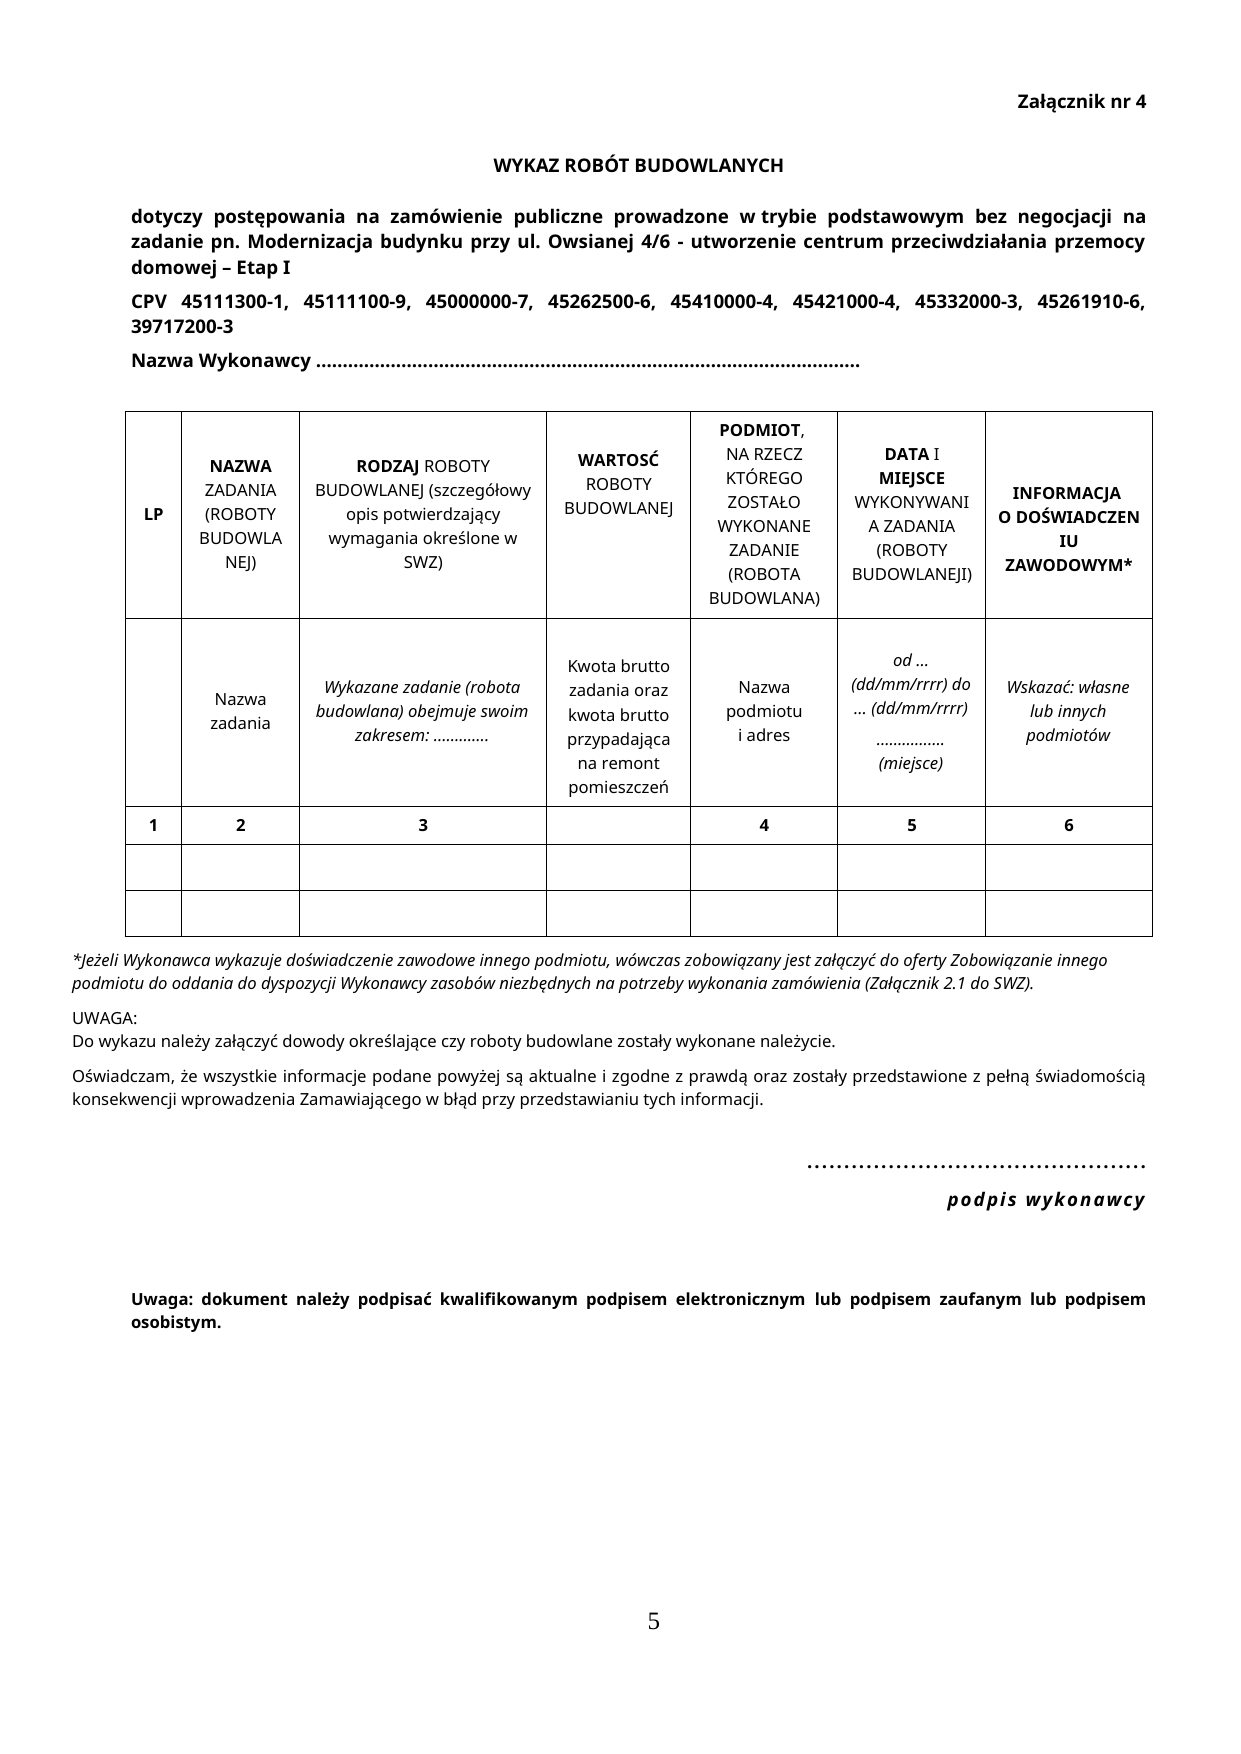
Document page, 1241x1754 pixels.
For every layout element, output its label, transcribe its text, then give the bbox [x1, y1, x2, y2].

table_cell [126, 845, 181, 890]
table_cell [547, 807, 690, 844]
table_header DATA I MIEJSCE WYKONYWANIA ZADANIA (ROBOTY BUDOWLANEJI) [838, 412, 985, 617]
text WYKAZ ROBÓT BUDOWLANYCH [131, 152, 1146, 178]
table_cell [300, 891, 546, 936]
table_header RODZAJ ROBOTY BUDOWLANEJ (szczegółowy opis potwierdzający wymagania określone w SWZ) [300, 412, 546, 617]
text Załącznik nr 4 [131, 89, 1146, 114]
table_cell [986, 845, 1152, 890]
text podpis wykonawcy [131, 1186, 1146, 1212]
text *Jeżeli Wykonawca wykazuje doświadczenie zawodowe innego podmiotu, wówczas zobowiązany jest załączyć do oferty Zobowiązanie innego podmiotu do oddania do dyspozycji Wykonawcy zasobów niezbędnych na potrzeby wykonania zamówienia (Załącznik 2.1 do SWZ). [72, 949, 1146, 994]
table_cell [691, 845, 837, 890]
table_cell [547, 891, 690, 936]
text Nazwa Wykonawcy ………………………………………………………………………….........……… [131, 347, 1146, 373]
table_cell [838, 891, 985, 936]
text dotyczy postępowania na zamówienie publiczne prowadzone w trybie podstawowym bez negocjacji na zadanie pn. Modernizacja budynku przy ul. Owsianej 4/6 - utworzenie centrum przeciwdziałania przemocy domowej – Etap I [131, 203, 1146, 280]
table_cell Wykazane zadanie (robota budowlana) obejmuje swoim zakresem: …………. [300, 619, 546, 806]
table_cell [126, 891, 181, 936]
table_cell [300, 845, 546, 890]
table_header PODMIOT, NA RZECZ KTÓREGO ZOSTAŁO WYKONANE ZADANIE (ROBOTA BUDOWLANA) [691, 412, 837, 617]
text Oświadczam, że wszystkie informacje podane powyżej są aktualne i zgodne z prawdą oraz zostały przedstawione z pełną świadomością konsekwencji wprowadzenia Zamawiającego w błąd przy przedstawianiu tych informacji. [72, 1065, 1146, 1110]
table_header INFORMACJA O DOŚWIADCZENIU ZAWODOWYM* [986, 412, 1152, 617]
table_cell 6 [986, 807, 1152, 844]
table_cell 2 [182, 807, 299, 844]
text UWAGA: Do wykazu należy załączyć dowody określające czy roboty budowlane zostały wykonane należycie. [72, 1007, 1146, 1052]
table_cell Kwota brutto zadania oraz kwota brutto przypadająca na remont pomieszczeń [547, 619, 690, 806]
table_cell Nazwa podmiotu i adres [691, 619, 837, 806]
table_cell 5 [838, 807, 985, 844]
table_cell [182, 845, 299, 890]
table_cell 3 [300, 807, 546, 844]
table_header LP [126, 412, 181, 617]
table_cell [547, 845, 690, 890]
table_cell [182, 891, 299, 936]
table_cell [126, 619, 181, 806]
table_header WARTOSĆ ROBOTY BUDOWLANEJ [547, 412, 690, 617]
text Uwaga: dokument należy podpisać kwalifikowanym podpisem elektronicznym lub podpisem zaufanym lub podpisem osobistym. [131, 1288, 1146, 1333]
table_cell [986, 891, 1152, 936]
table_header NAZWA ZADANIA (ROBOTY BUDOWLANEJ) [182, 412, 299, 617]
table_cell [838, 845, 985, 890]
text .............................................. [131, 1148, 1146, 1174]
table_cell Wskazać: własne lub innych podmiotów [986, 619, 1152, 806]
table_cell Nazwa zadania [182, 619, 299, 806]
table_cell 4 [691, 807, 837, 844]
table_cell [691, 891, 837, 936]
table_cell 1 [126, 807, 181, 844]
text CPV 45111300-1, 45111100-9, 45000000-7, 45262500-6, 45410000-4, 45421000-4, 45332000-3, 45261910-6, 39717200-3 [131, 288, 1146, 339]
table_cell od … (dd/mm/rrrr) do … (dd/mm/rrrr) ……………. (miejsce) [838, 619, 985, 806]
